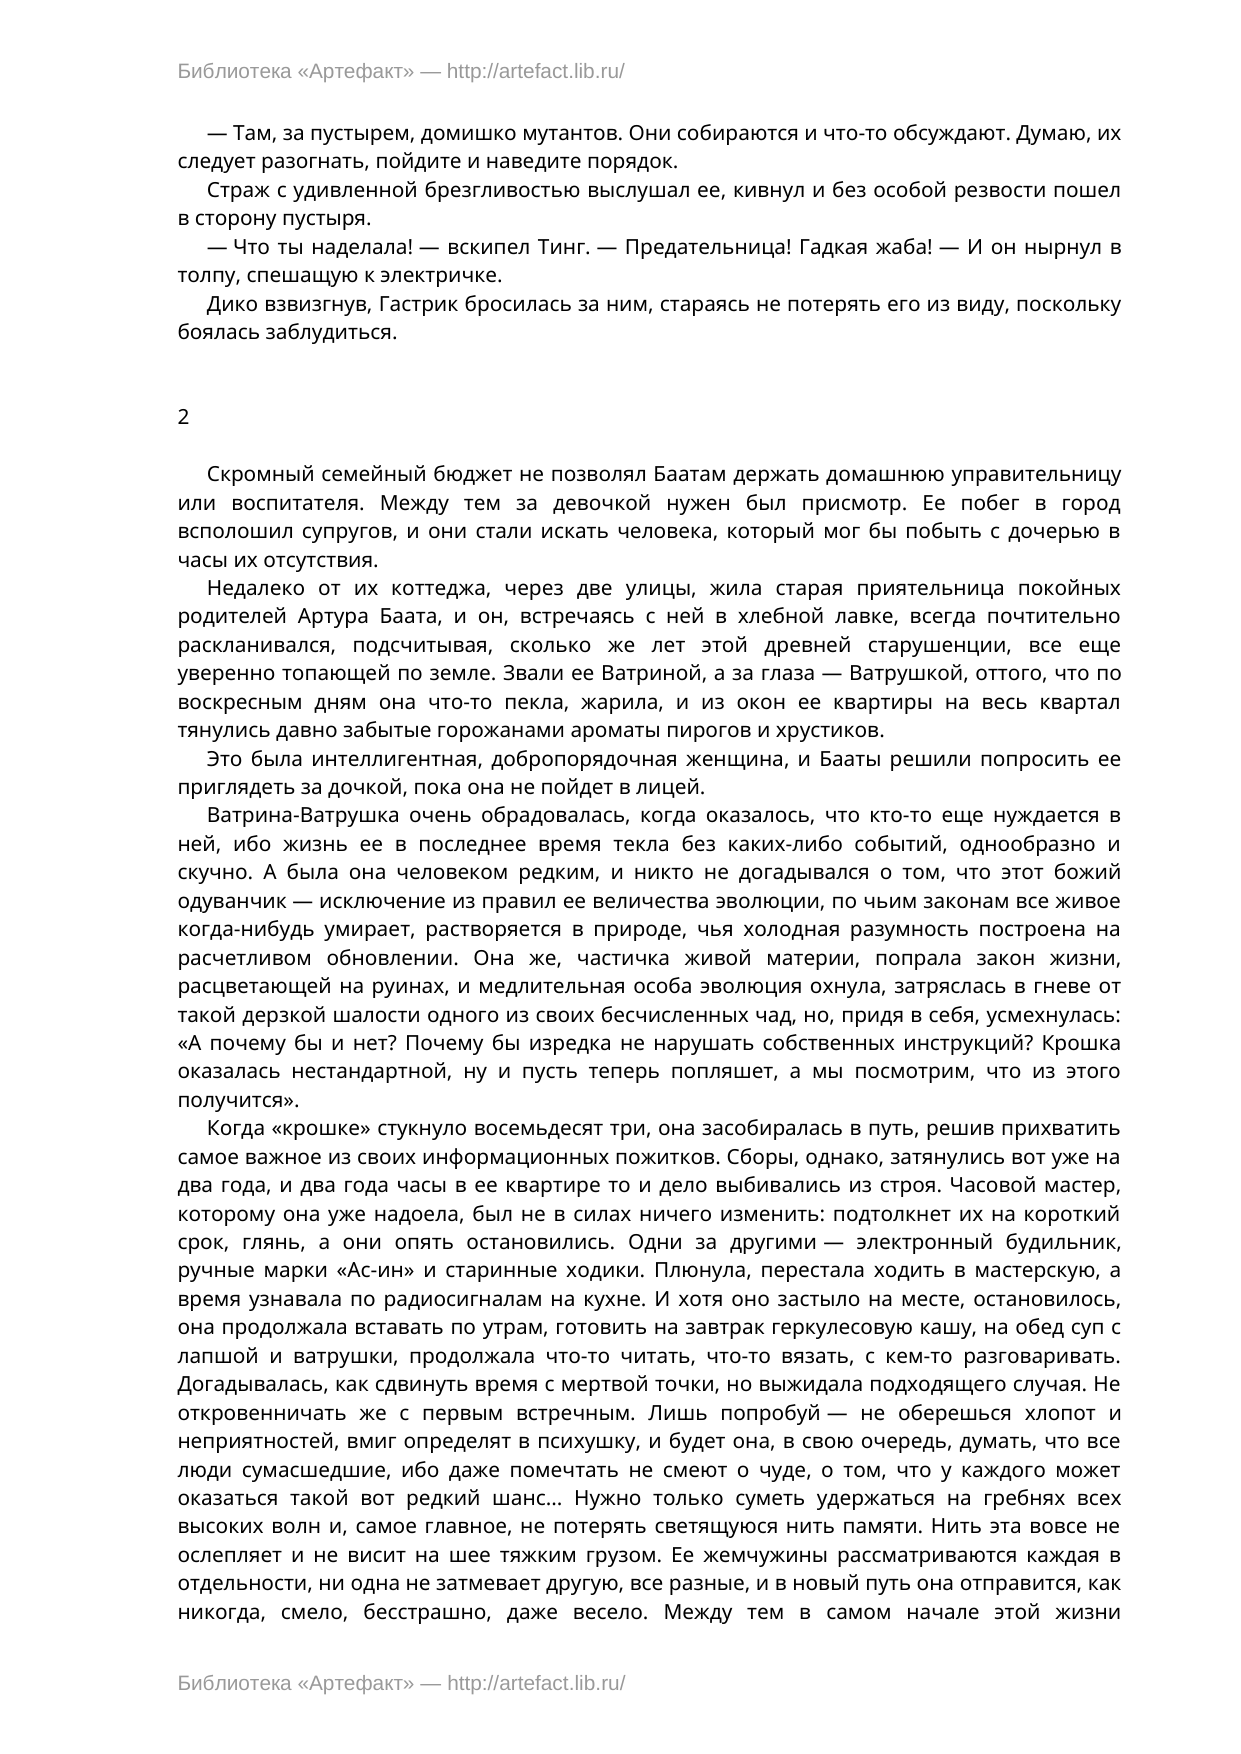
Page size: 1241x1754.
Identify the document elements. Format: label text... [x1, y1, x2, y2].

text Ватрина-Ватрушка очень обрадовалась, когда оказалось, что кто-то еще нуждается в ней, ибо жизнь ее в последнее время текла без каких-либо событий, однообразно и скучно. А была она человеком редким, и никто не догадывался о том, что этот божий одуванчик — исключение из правил ее величества эволюции, по чьим законам все живое когда-нибудь умирает, растворяется в природе, чья холодная разумность построена на расчетливом обновлении. Она же, частичка живой материи, попрала закон жизни, расцветающей на руинах, и медлительная особа эволюция охнула, затряслась в гневе от такой дерзкой шалости одного из своих бесчисленных чад, но, придя в себя, усмехнулась: «А почему бы и нет? Почему бы изредка не нарушать собственных инструкций? Крошка оказалась нестандартной, ну и пусть теперь попляшет, а мы посмотрим, что из этого получится». [177, 801, 1122, 1113]
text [177, 1113, 1122, 1625]
text Скромный семейный бюджет не позволял Баатам держать домашнюю управительницу или воспитателя. Между тем за девочкой нужен был присмотр. Ее побег в город всполошил супругов, и они стали искать человека, который мог бы побыть с дочерью в часы их отсутствия. [177, 459, 1122, 573]
text — Что ты наделала! — вскипел Тинг. — Предательница! Гадкая жаба! — И он нырнул в толпу, спешащую к электричке. [177, 232, 1122, 289]
text Это была интеллигентная, добропорядочная женщина, и Бааты решили попросить ее приглядеть за дочкой, пока она не пойдет в лицей. [177, 744, 1122, 801]
text Недалеко от их коттеджа, через две улицы, жила старая приятельница покойных родителей Артура Баата, и он, встречаясь с ней в хлебной лавке, всегда почтительно раскланивался, подсчитывая, сколько же лет этой древней старушенции, все еще уверенно топающей по земле. Звали ее Ватриной, а за глаза — Ватрушкой, оттого, что по воскресным дням она что-то пекла, жарила, и из окон ее квартиры на весь квартал тянулись давно забытые горожанами ароматы пирогов и хрустиков. [177, 573, 1122, 744]
subtitle 2 [177, 402, 1122, 431]
text Дико взвизгнув, Гастрик бросилась за ним, стараясь не потерять его из виду, поскольку боялась заблудиться. [177, 289, 1122, 346]
text — Там, за пустырем, домишко мутантов. Они собираются и что-то обсуждают. Думаю, их следует разогнать, пойдите и наведите порядок. [177, 118, 1122, 175]
text Страж с удивленной брезгливостью выслушал ее, кивнул и без особой резвости пошел в сторону пустыря. [177, 175, 1122, 232]
